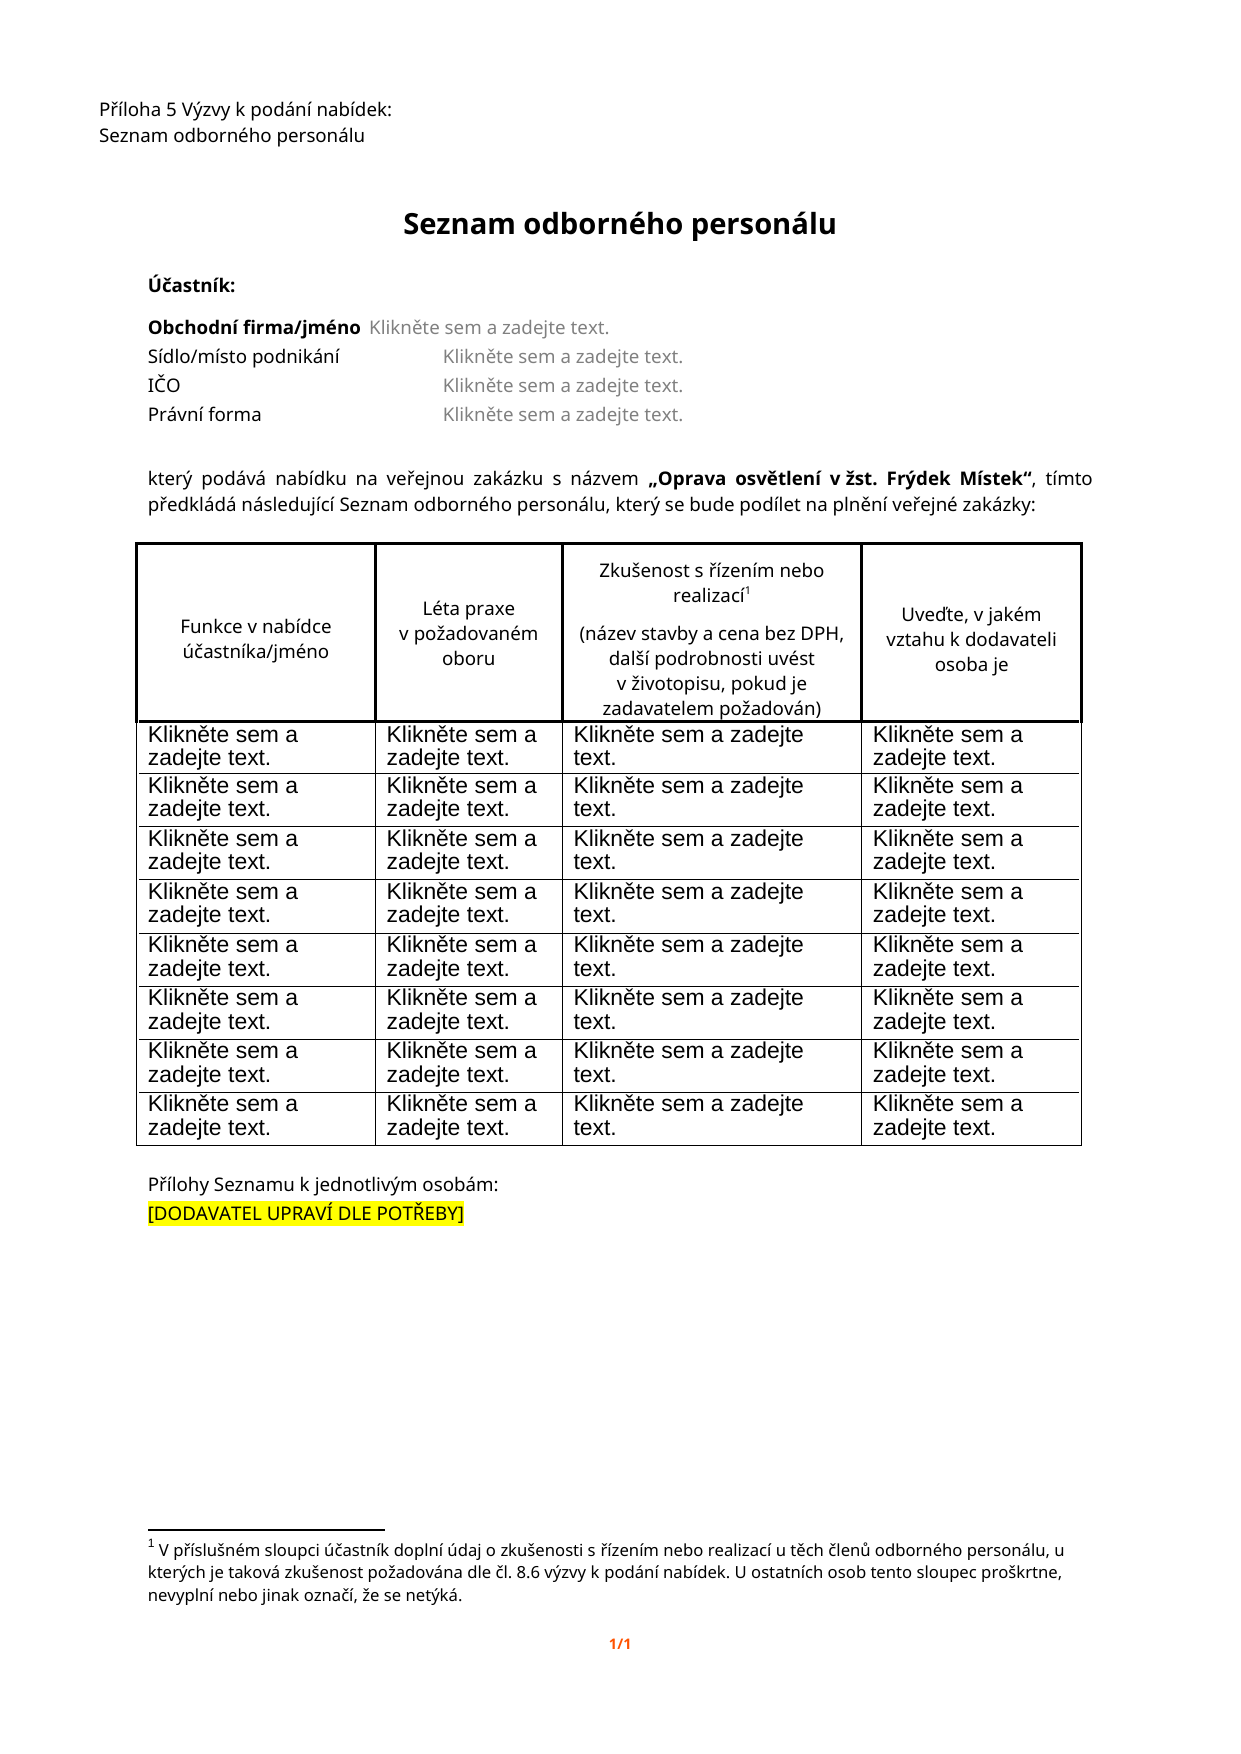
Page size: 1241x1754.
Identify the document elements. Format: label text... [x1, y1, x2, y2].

title Seznam odborného personálu [148, 203, 1093, 243]
text Účastník: [148, 268, 1093, 299]
text Přílohy Seznamu k jednotlivým osobám: [148, 1172, 1093, 1197]
table_header Uveďte, v jakém vztahu k dodavateli osoba je [863, 545, 1080, 720]
table_header Léta praxe v požadovaném oboru [377, 545, 561, 720]
text IČO [148, 369, 1093, 398]
text Obchodní firma/jméno [148, 311, 1093, 340]
text který podává nabídku na veřejnou zakázku s názvem „Oprava osvětlení v žst. Frýdek Místek“, tímto předkládá následující Seznam odborného personálu, který se bude podílet na plnění veřejné zakázky: [148, 465, 1093, 516]
text [DODAVATEL UPRAVÍ DLE POTŘEBY] [148, 1197, 1092, 1226]
text Sídlo/místo podnikání [148, 340, 1093, 369]
table_header Zkušenost s řízením nebo realizací (název stavby a cena bez DPH, další podrobnosti uvést v životopisu, pokud je zadavatelem požadován) [564, 545, 860, 720]
text Právní forma [148, 398, 1093, 427]
table_header Funkce v nabídce účastníka/jméno [138, 545, 374, 720]
